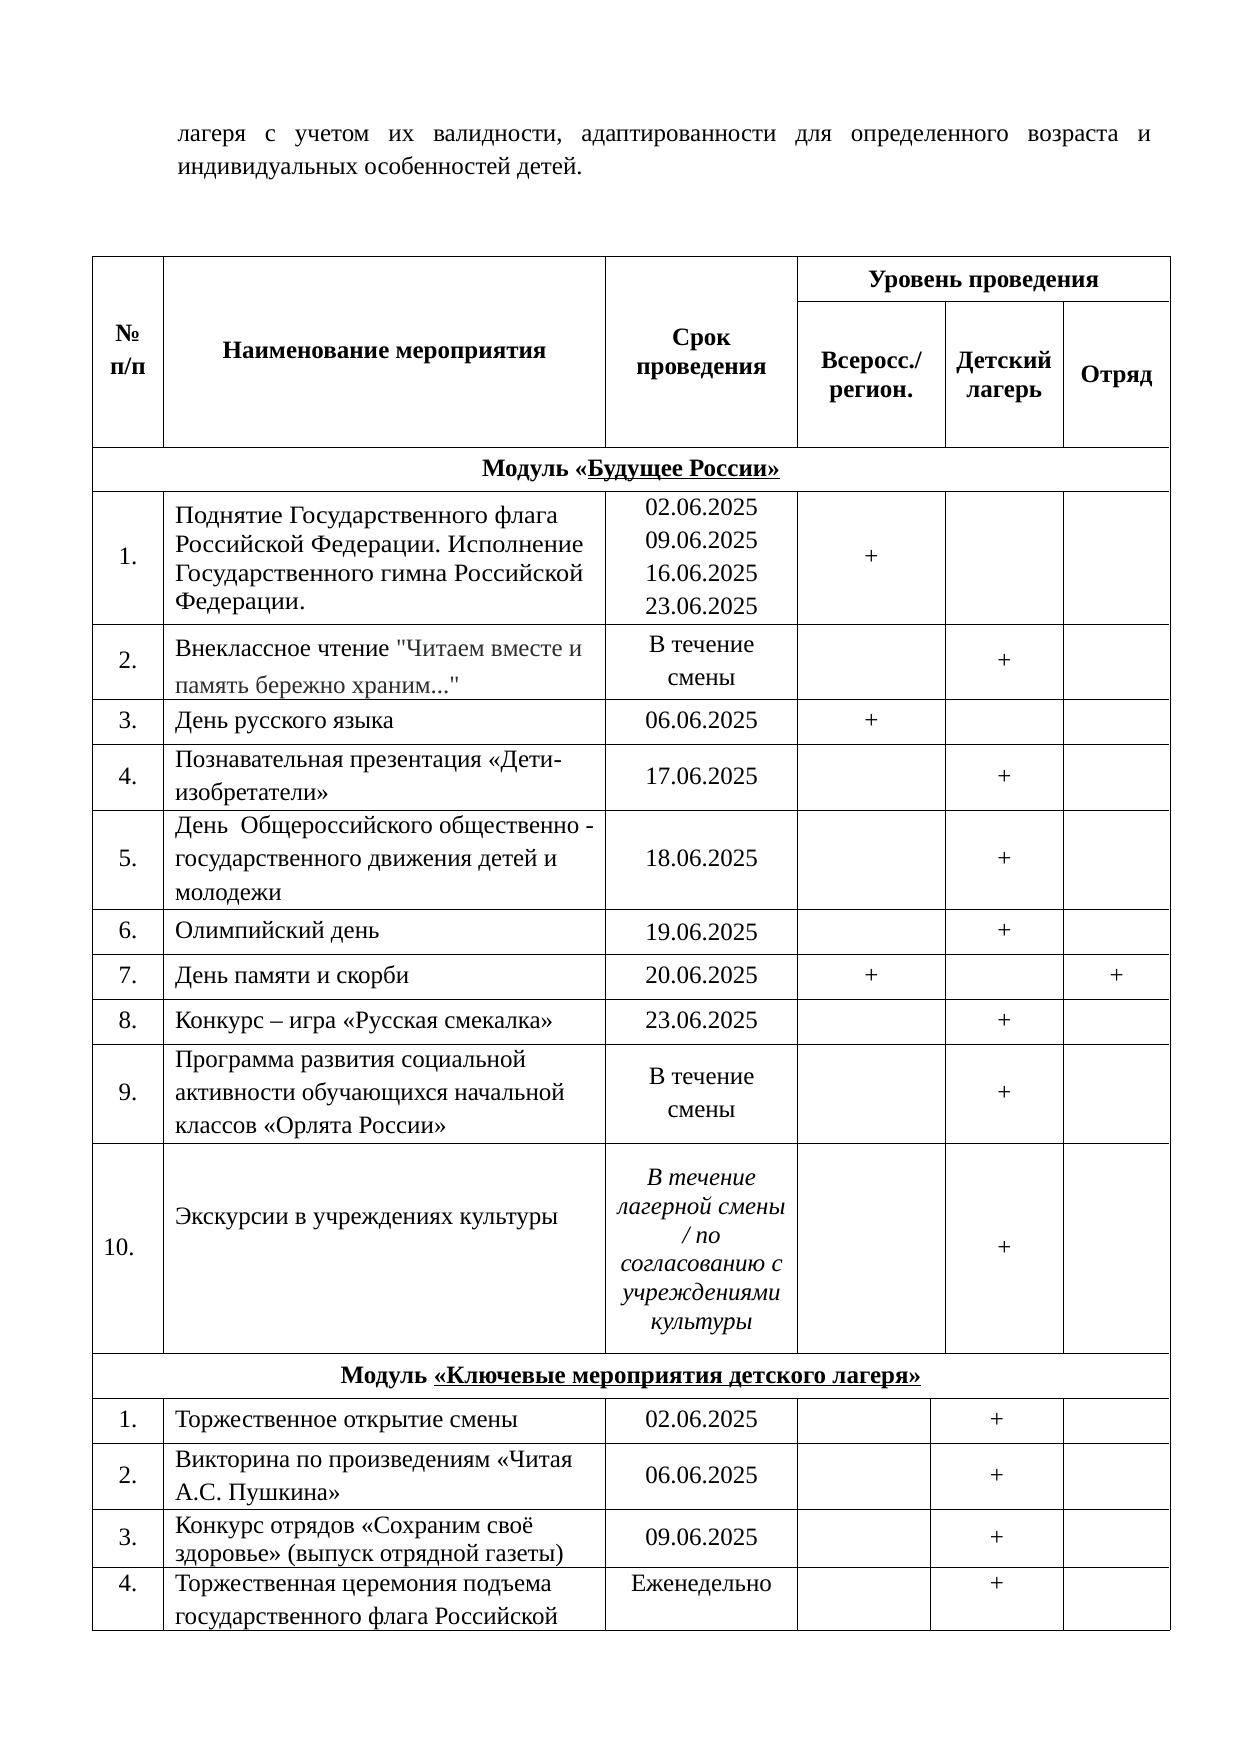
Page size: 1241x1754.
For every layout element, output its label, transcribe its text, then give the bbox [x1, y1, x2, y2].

table_cell 02.06.2025 [606, 1399, 797, 1443]
table_cell День русского языка [164, 700, 605, 744]
table_cell 18.06.2025 [606, 811, 797, 909]
table_cell 1. [93, 492, 163, 623]
table_cell 3. [93, 700, 163, 744]
table_cell + [946, 625, 1063, 699]
table_cell [1064, 1044, 1170, 1143]
table_cell [1064, 1509, 1170, 1567]
table_cell 4. [93, 1568, 163, 1629]
table_cell Детский лагерь [946, 302, 1063, 446]
table_cell 2. [93, 1444, 163, 1509]
table_cell 2. [93, 625, 163, 699]
table_cell [798, 625, 945, 699]
table_cell Олимпийский день [164, 910, 605, 954]
table_cell Всеросс./ регион. [798, 302, 945, 446]
table_cell + [798, 700, 945, 744]
table_cell Конкурс отрядов «Сохраним своё здоровье» (выпуск отрядной газеты) [164, 1510, 605, 1567]
table_cell [798, 811, 945, 909]
table_cell + [1064, 954, 1170, 999]
table_cell + [931, 1444, 1063, 1509]
table_cell 7. [93, 955, 163, 999]
table_cell + [946, 811, 1063, 909]
table_cell + [946, 1045, 1063, 1143]
table_cell Поднятие Государственного флага Российской Федерации. Исполнение Государственного гимна Российской Федерации. [164, 492, 605, 623]
table_cell [1064, 624, 1170, 699]
table_cell [798, 1399, 930, 1443]
table_cell Еженедельно [606, 1568, 797, 1629]
table_cell [946, 955, 1063, 999]
table_cell 10. [93, 1144, 163, 1353]
table_cell 19.06.2025 [606, 910, 797, 954]
table_cell Модуль «Будущее России» [93, 446, 1170, 491]
table_cell [1064, 1143, 1170, 1353]
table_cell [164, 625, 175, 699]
table_cell [1064, 1567, 1170, 1629]
table_cell [798, 1568, 930, 1629]
table_cell [1064, 744, 1170, 810]
table_cell [1064, 1398, 1170, 1443]
table_cell [946, 492, 1063, 623]
table_cell [798, 745, 945, 810]
table_cell День памяти и скорби [164, 955, 605, 999]
table_cell 02.06.2025 09.06.2025 16.06.2025 23.06.2025 [606, 492, 797, 623]
table_cell + [798, 955, 945, 999]
table_cell [1064, 999, 1170, 1044]
table_cell 1. [93, 1399, 163, 1443]
table_cell + [946, 745, 1063, 810]
table_cell [798, 1444, 930, 1509]
table_cell Экскурсии в учреждениях культуры [164, 1144, 605, 1353]
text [177, 118, 1152, 180]
table_header Уровень проведения [798, 257, 1170, 301]
table_cell [798, 910, 945, 954]
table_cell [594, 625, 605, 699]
table_cell 06.06.2025 [606, 700, 797, 744]
table_header № п/п [93, 257, 163, 446]
table_cell 17.06.2025 [606, 745, 797, 810]
table_cell + [931, 1510, 1063, 1567]
table_cell Торжественное открытие смены [164, 1399, 605, 1443]
table_header Срок проведения [606, 257, 797, 446]
table_cell + [946, 1000, 1063, 1044]
table_cell [1064, 1443, 1170, 1509]
table_cell В течение смены [606, 625, 797, 699]
table_cell 3. [93, 1510, 163, 1567]
table_cell Программа развития социальной активности обучающихся начальной классов «Орлята России» [164, 1045, 605, 1143]
table_cell [1064, 491, 1170, 623]
table_cell [798, 1144, 945, 1353]
table_cell + [931, 1399, 1063, 1443]
table_cell В течение смены [606, 1045, 797, 1143]
table_cell 5. [93, 811, 163, 909]
table_cell [1064, 909, 1170, 954]
table_cell 8. [93, 1000, 163, 1044]
table_cell 6. [93, 910, 163, 954]
table_cell Модуль «Ключевые мероприятия детского лагеря» [93, 1353, 1170, 1398]
table_cell 20.06.2025 [606, 955, 797, 999]
table_cell [946, 700, 1063, 744]
table_cell [798, 1510, 930, 1567]
table_cell День Общероссийского общественно - государственного движения детей и молодежи [164, 811, 605, 909]
table_cell 4. [93, 745, 163, 810]
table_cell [164, 1568, 605, 1629]
table_cell 23.06.2025 [606, 1000, 797, 1044]
table_cell 9. [93, 1045, 163, 1143]
table_cell [798, 1000, 945, 1044]
table_cell 06.06.2025 [606, 1444, 797, 1509]
table_cell В течение лагерной смены / по согласованию с учреждениями культуры [606, 1144, 797, 1353]
table_cell [1064, 810, 1170, 909]
table_cell [1064, 699, 1170, 744]
table_cell + [946, 910, 1063, 954]
table_cell Отряд [1064, 301, 1170, 446]
table_cell + [931, 1568, 1063, 1629]
table_header Наименование мероприятия [164, 257, 605, 446]
table_cell 09.06.2025 [606, 1510, 797, 1567]
table_cell Познавательная презентация «Дети-изобретатели» [164, 745, 605, 810]
table_cell [798, 1045, 945, 1143]
table_cell + [946, 1144, 1063, 1353]
table_cell Конкурс – игра «Русская смекалка» [164, 1000, 605, 1044]
table_cell + [798, 492, 945, 623]
table_cell Викторина по произведениям «Читая А.С. Пушкина» [164, 1444, 605, 1509]
